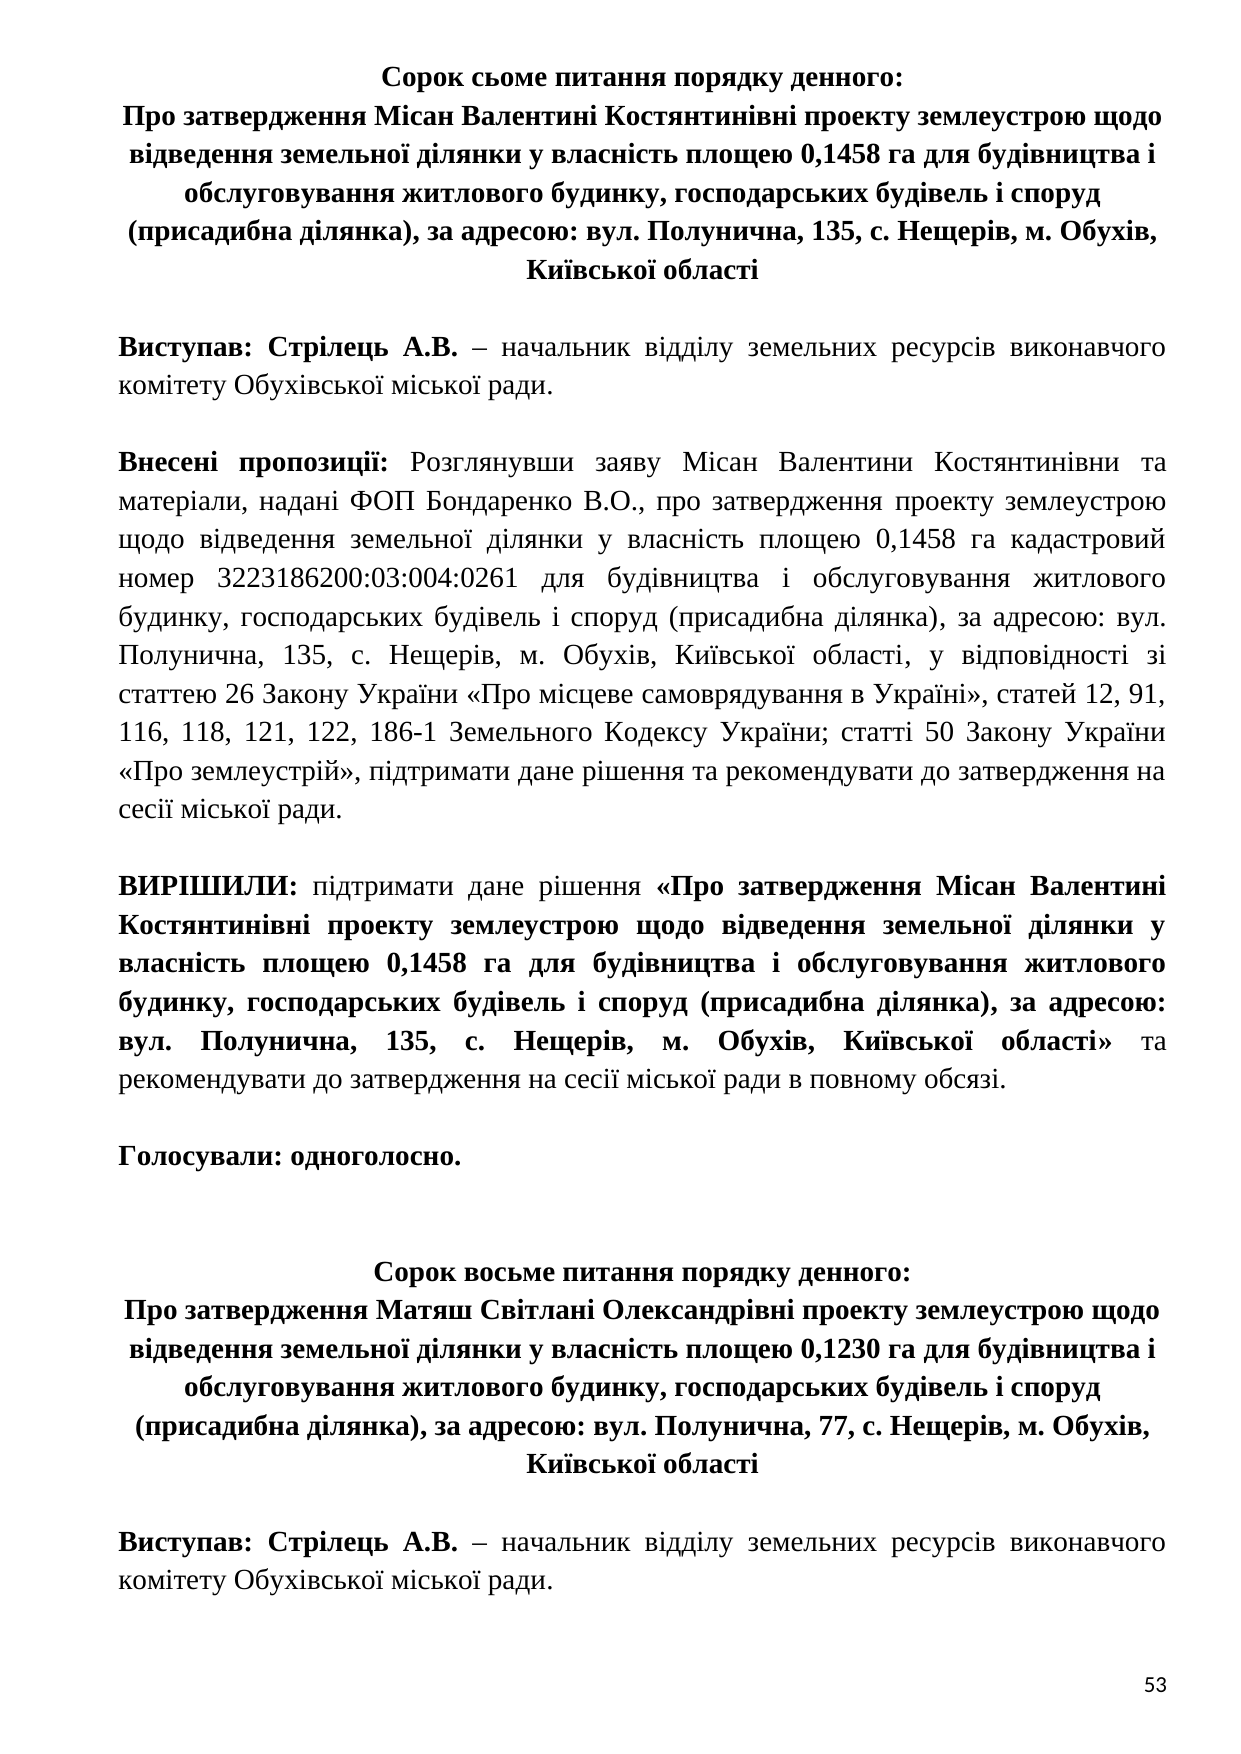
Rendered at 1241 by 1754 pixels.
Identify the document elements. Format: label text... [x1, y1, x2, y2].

text Сорок восьме питання порядку денного: [118, 1254, 1167, 1287]
text Про затвердження Матяш Світлані Олександрівні проекту землеустрою щодо відведення земельної ділянки у власність площею 0,1230 га для будівництва і обслуговування житлового будинку, господарських будівель і споруд (присадибна ділянка), за адресою: вул. Полунична, 77, с. Нещерів, м. Обухів, Київської області [118, 1292, 1167, 1480]
text Виступав: Стрілець А.В. – начальник відділу земельних ресурсів виконавчого комітету Обухівської міської ради. [118, 329, 1167, 401]
text Про затвердження Місан Валентині Костянтинівні проекту землеустрою щодо відведення земельної ділянки у власність площею 0,1458 га для будівництва і обслуговування житлового будинку, господарських будівель і споруд (присадибна ділянка), за адресою: вул. Полунична, 135, с. Нещерів, м. Обухів, Київської області [118, 98, 1167, 285]
text Сорок сьоме питання порядку денного: [118, 59, 1167, 93]
text Виступав: Стрілець А.В. – начальник відділу земельних ресурсів виконавчого комітету Обухівської міської ради. [118, 1524, 1167, 1596]
text ВИРІШИЛИ: підтримати дане рішення «Про затвердження Місан Валентині Костянтинівні проекту землеустрою щодо відведення земельної ділянки у власність площею 0,1458 га для будівництва і обслуговування житлового будинку, господарських будівель і споруд (присадибна ділянка), за адресою: вул. Полунична, 135, с. Нещерів, м. Обухів, Київської області» та рекомендувати до затвердження на сесії міської ради в повному обсязі. [118, 868, 1167, 1095]
list Внесені пропозиції: Розглянувши заяву Місан Валентини Костянтинівни та матеріали, надані ФОП Бондаренко В.О., про затвердження проекту землеустрою щодо відведення земельної ділянки у власність площею 0,1458 га кадастровий номер 3223186200:03:004:0261 для будівництва і обслуговування житлового будинку, господарських будівель і споруд (присадибна ділянка), за адресою: вул. Полунична, 135, с. Нещерів, м. Обухів, Київської області, у відповідності зі статтею 26 Закону України «Про місцеве самоврядування в Україні», статей 12, 91, 116, 118, 121, 122, 186-1 Земельного Кодексу України; статті 50 Закону України «Про землеустрій», підтримати дане рішення та рекомендувати до затвердження на сесії міської ради. [118, 444, 1167, 825]
text Голосували: одноголосно. [118, 1138, 1167, 1172]
